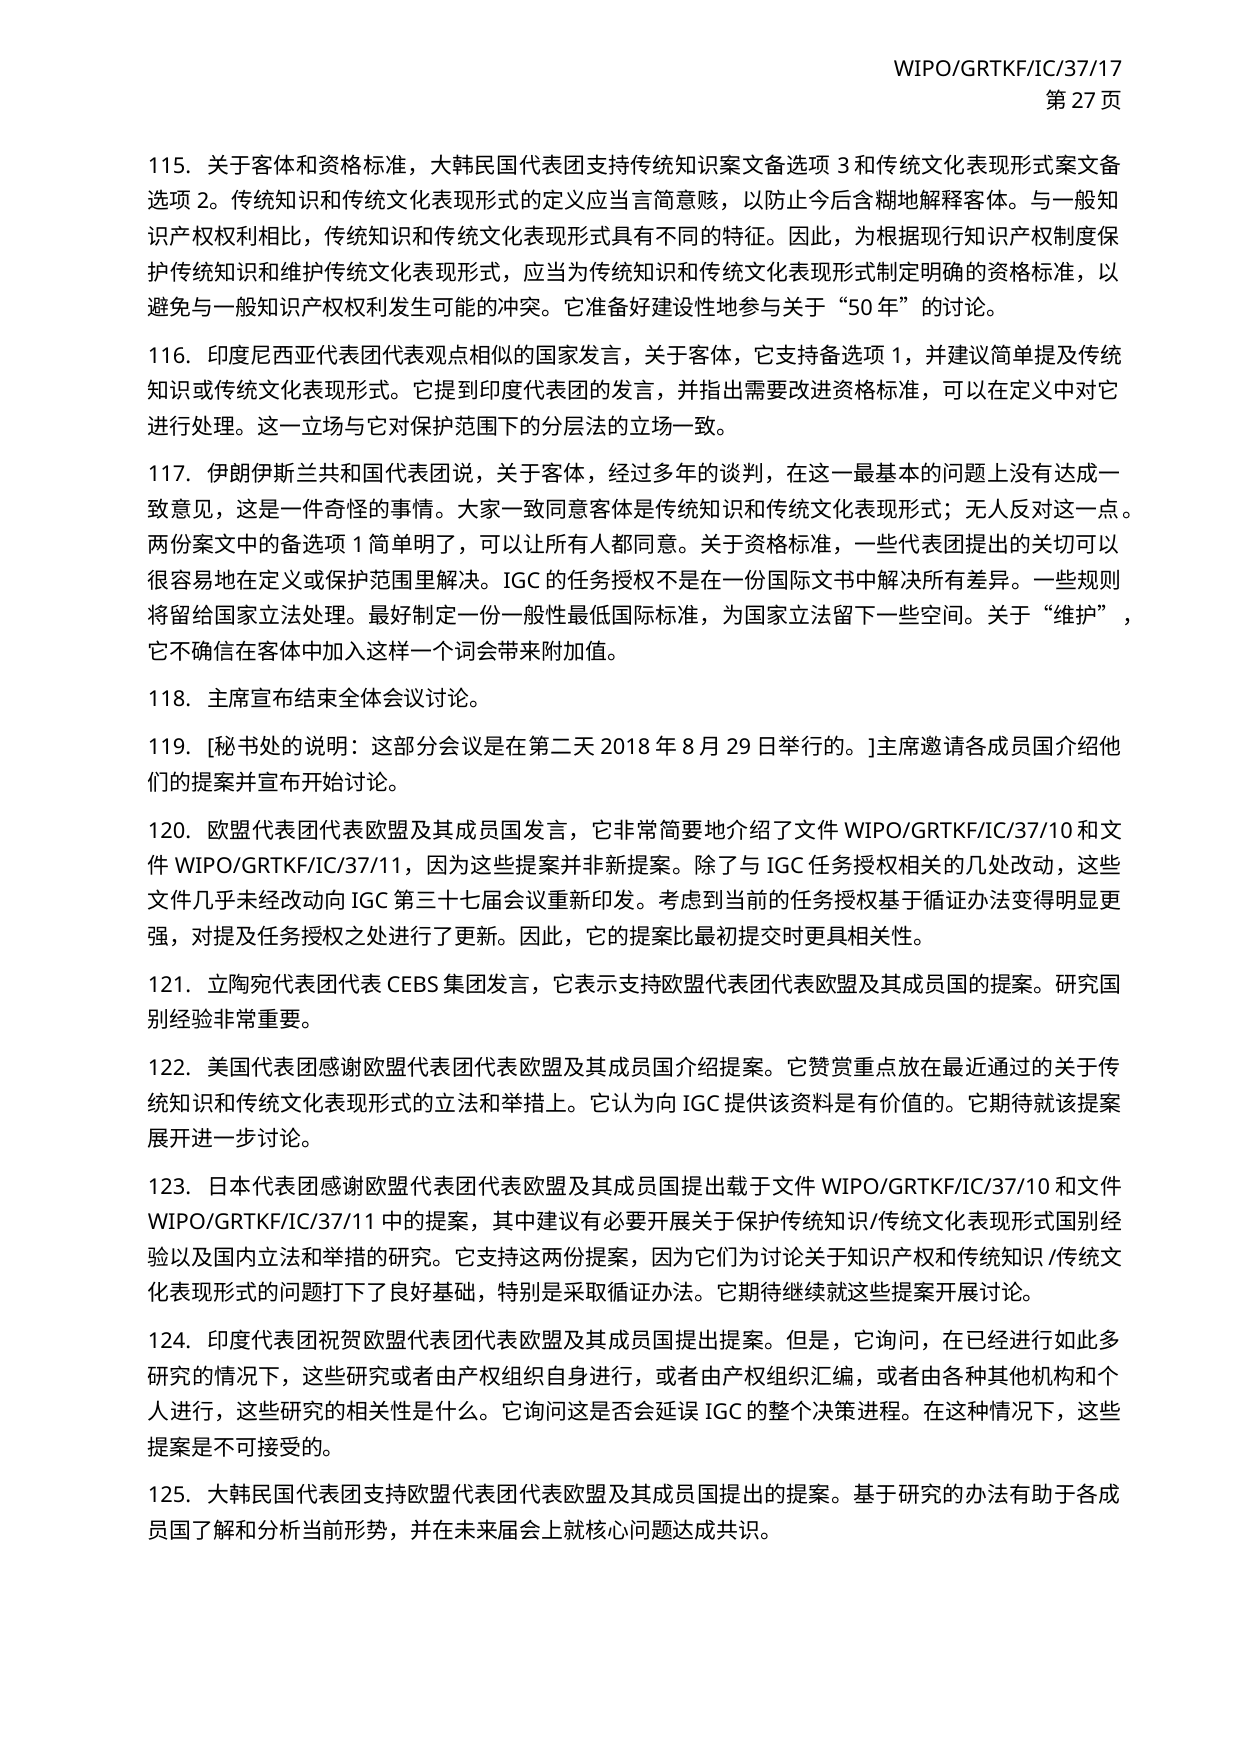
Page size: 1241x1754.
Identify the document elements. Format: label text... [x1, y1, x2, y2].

list 日本代表团感谢欧盟代表团代表欧盟及其成员国提出载于文件WIPO/GRTKF/IC/37/10和文件WIPO/GRTKF/IC/37/11中的提案，其中建议有必要开展关于保护传统知识/传统文化表现形式国别经验以及国内立法和举措的研究。它支持这两份提案，因为它们为讨论关于知识产权和传统知识/传统文化表现形式的问题打下了良好基础，特别是采取循证办法。它期待继续就这些提案开展讨论。 [148, 1165, 1122, 1307]
list 关于客体和资格标准，大韩民国代表团支持传统知识案文备选项3和传统文化表现形式案文备选项2。传统知识和传统文化表现形式的定义应当言简意赅，以防止今后含糊地解释客体。与一般知识产权权利相比，传统知识和传统文化表现形式具有不同的特征。因此，为根据现行知识产权制度保护传统知识和维护传统文化表现形式，应当为传统知识和传统文化表现形式制定明确的资格标准，以避免与一般知识产权权利发生可能的冲突。它准备好建设性地参与关于“50年”的讨论。 [148, 144, 1122, 322]
list 伊朗伊斯兰共和国代表团说，关于客体，经过多年的谈判，在这一最基本的问题上没有达成一致意见，这是一件奇怪的事情。大家一致同意客体是传统知识和传统文化表现形式；无人反对这一点。两份案文中的备选项1简单明了，可以让所有人都同意。关于资格标准，一些代表团提出的关切可以很容易地在定义或保护范围里解决。IGC的任务授权不是在一份国际文书中解决所有差异。一些规则将留给国家立法处理。最好制定一份一般性最低国际标准，为国家立法留下一些空间。关于“维护”，它不确信在客体中加入这样一个词会带来附加值。 [148, 453, 1122, 665]
list 欧盟代表团代表欧盟及其成员国发言，它非常简要地介绍了文件WIPO/GRTKF/IC/37/10和文件WIPO/GRTKF/IC/37/11，因为这些提案并非新提案。除了与IGC任务授权相关的几处改动，这些文件几乎未经改动向IGC第三十七届会议重新印发。考虑到当前的任务授权基于循证办法变得明显更强，对提及任务授权之处进行了更新。因此，它的提案比最初提交时更具相关性。 [148, 809, 1122, 951]
list 印度尼西亚代表团代表观点相似的国家发言，关于客体，它支持备选项1，并建议简单提及传统知识或传统文化表现形式。它提到印度代表团的发言，并指出需要改进资格标准，可以在定义中对它进行处理。这一立场与它对保护范围下的分层法的立场一致。 [148, 334, 1122, 440]
list [秘书处的说明：这部分会议是在第二天2018年8月29日举行的。]主席邀请各成员国介绍他们的提案并宣布开始讨论。 [148, 726, 1122, 797]
list 主席宣布结束全体会议讨论。 [148, 678, 1122, 713]
list 大韩民国代表团支持欧盟代表团代表欧盟及其成员国提出的提案。基于研究的办法有助于各成员国了解和分析当前形势，并在未来届会上就核心问题达成共识。 [148, 1474, 1122, 1544]
list 立陶宛代表团代表CEBS集团发言，它表示支持欧盟代表团代表欧盟及其成员国的提案。研究国别经验非常重要。 [148, 963, 1122, 1034]
list 美国代表团感谢欧盟代表团代表欧盟及其成员国介绍提案。它赞赏重点放在最近通过的关于传统知识和传统文化表现形式的立法和举措上。它认为向IGC提供该资料是有价值的。它期待就该提案展开进一步讨论。 [148, 1047, 1122, 1153]
list 印度代表团祝贺欧盟代表团代表欧盟及其成员国提出提案。但是，它询问，在已经进行如此多研究的情况下，这些研究或者由产权组织自身进行，或者由产权组织汇编，或者由各种其他机构和个人进行，这些研究的相关性是什么。它询问这是否会延误IGC的整个决策进程。在这种情况下，这些提案是不可接受的。 [148, 1319, 1122, 1461]
